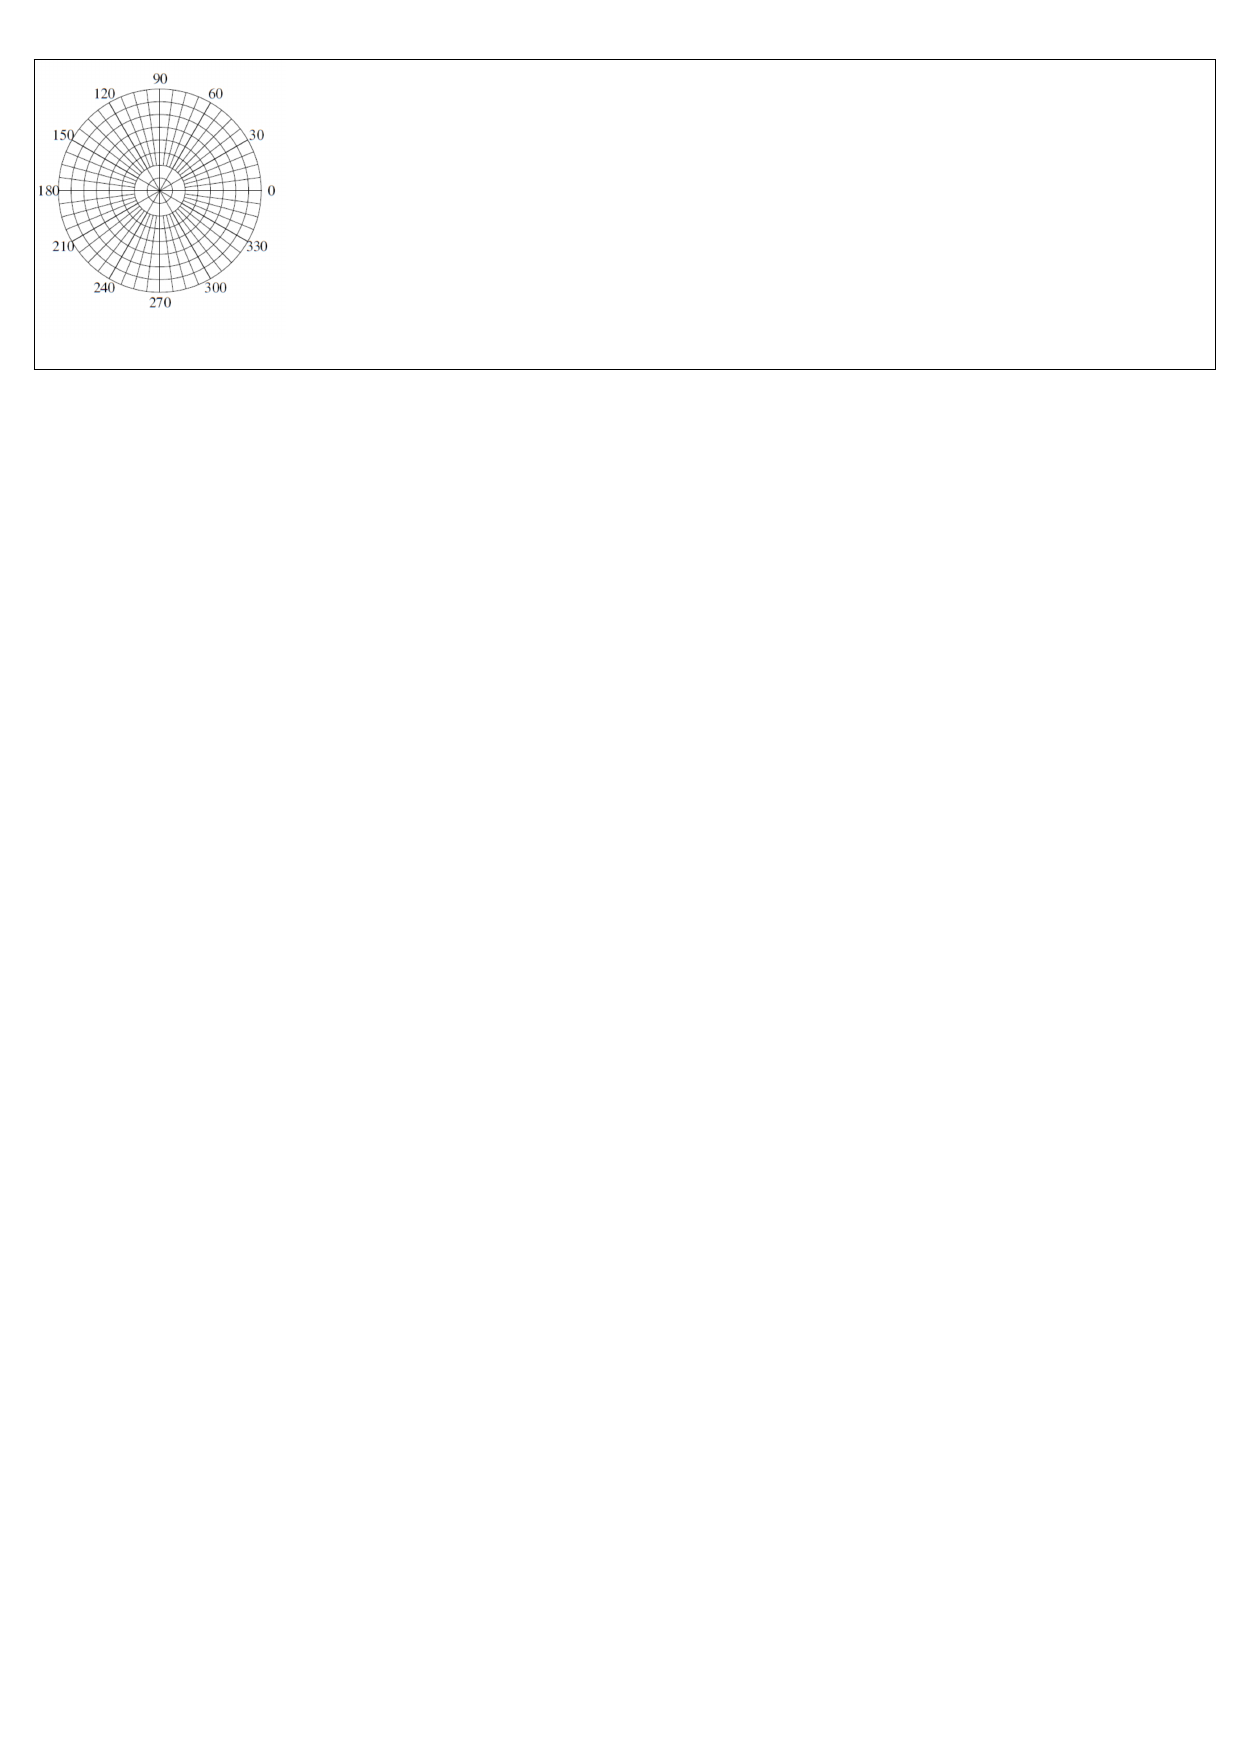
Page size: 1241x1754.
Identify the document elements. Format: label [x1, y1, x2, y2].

table_cell [35, 60, 1215, 369]
